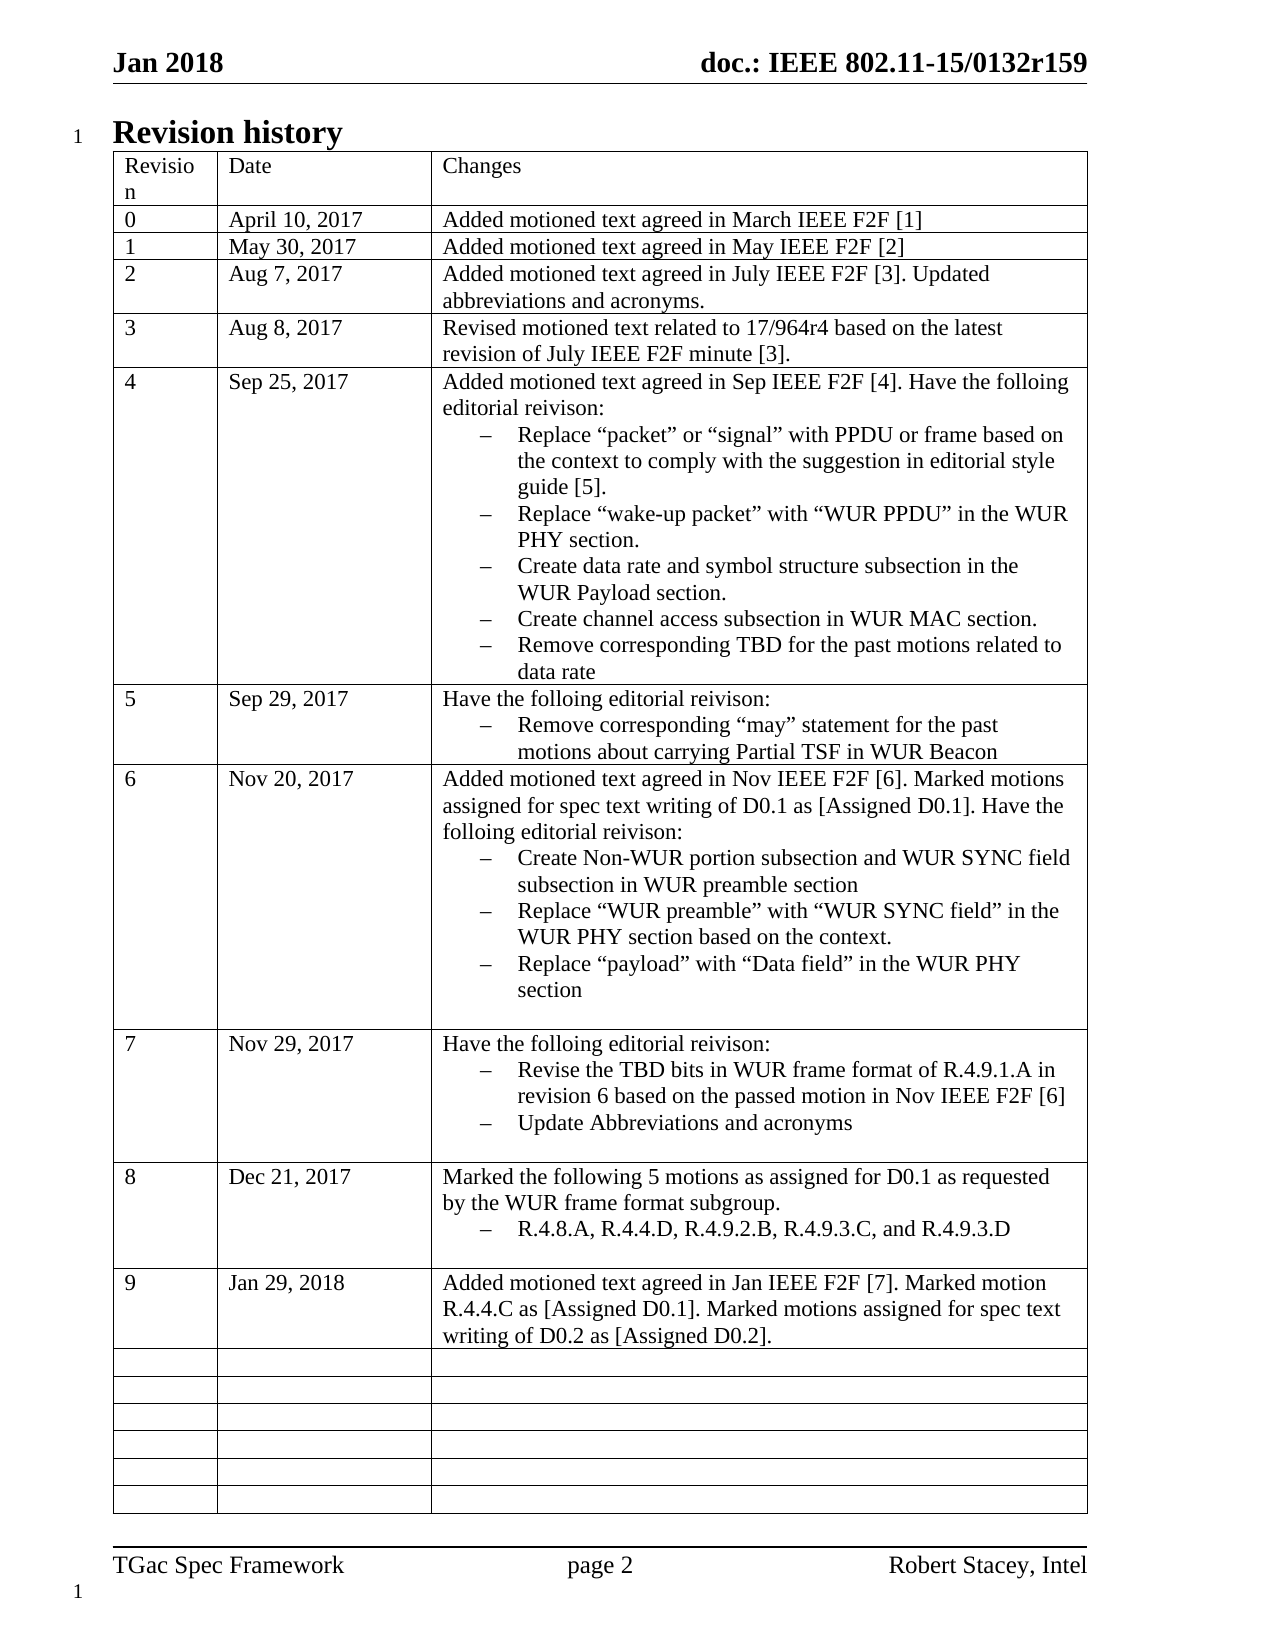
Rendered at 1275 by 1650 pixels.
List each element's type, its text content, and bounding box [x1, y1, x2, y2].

table_cell 7 [114, 1030, 217, 1162]
table_cell [218, 1431, 431, 1458]
table_cell [432, 1349, 1087, 1376]
table_cell [114, 1377, 217, 1403]
table_cell Added motioned text agreed in July IEEE F2F . Updated abbreviations and acronyms. [432, 260, 1087, 313]
table_cell Aug 7, 2017 [218, 260, 431, 313]
table_cell Added motioned text agreed in Sep IEEE F2F. Have the folloing editorial reivison: Replace “packet” or “signal” with PPDU or frame based on the context to comply with the suggestion in editorial style guide. Replace “wake-up packet” with “WUR PPDU” in the WUR PHY section. Create data rate and symbol structure subsection in the WUR Payload section. Create channel access subsection in WUR MAC section. Remove corresponding TBD for the past motions related to data rate [432, 368, 1087, 684]
table_cell May 30, 2017 [218, 233, 431, 259]
table_cell Added motioned text agreed in Nov IEEE F2F . Marked motions assigned for spec text writing of D0.1 as [Assigned D0.1]. Have the folloing editorial reivison: Create Non-WUR portion subsection and WUR SYNC field subsection in WUR preamble section Replace “WUR preamble” with “WUR SYNC field” in the WUR PHY section based on the context. Replace “payload” with “Data field” in the WUR PHY section [432, 765, 1087, 1029]
table_cell Nov 29, 2017 [218, 1030, 431, 1162]
table_cell [432, 1459, 1087, 1485]
table_cell 3 [114, 314, 217, 367]
table_cell Added motioned text agreed in March IEEE F2F [432, 206, 1087, 232]
table_cell 2 [114, 260, 217, 313]
table_cell Sep 25, 2017 [218, 368, 431, 684]
table_cell Jan 29, 2018 [218, 1269, 431, 1348]
table_cell Sep 29, 2017 [218, 685, 431, 764]
table_cell [114, 1486, 217, 1513]
table_cell 4 [114, 368, 217, 684]
table_cell [218, 1404, 431, 1430]
table_cell Nov 20, 2017 [218, 765, 431, 1029]
table_cell Have the folloing editorial reivison: Revise the TBD bits in WUR frame format of R.4.9.1.A in revision 6 based on the passed motion in Nov IEEE F2F Update Abbreviations and acronyms [432, 1030, 1087, 1162]
table_cell 5 [114, 685, 217, 764]
table_cell April 10, 2017 [218, 206, 431, 232]
text Revision history [112, 112, 1087, 151]
table_cell Aug 8, 2017 [218, 314, 431, 367]
table_cell [218, 1459, 431, 1485]
table_cell [218, 1377, 431, 1403]
table_cell Added motioned text agreed in Jan IEEE F2F . Marked motion R.4.4.C as [Assigned D0.1]. Marked motions assigned for spec text writing of D0.2 as [Assigned D0.2]. [432, 1269, 1087, 1348]
table_cell [114, 1349, 217, 1376]
table_header Date [218, 152, 431, 204]
table_cell Dec 21, 2017 [218, 1163, 431, 1268]
table_cell 1 [114, 233, 217, 259]
table_cell [218, 1349, 431, 1376]
table_cell 8 [114, 1163, 217, 1268]
table_cell Have the folloing editorial reivison: Remove corresponding “may” statement for the past motions about carrying Partial TSF in WUR Beacon [432, 685, 1087, 764]
table_cell [218, 1486, 431, 1513]
table_cell [432, 1431, 1087, 1458]
table_cell [432, 1377, 1087, 1403]
table_cell [432, 1404, 1087, 1430]
table_cell 9 [114, 1269, 217, 1348]
table_header Changes [432, 152, 1087, 204]
table_cell [114, 1431, 217, 1458]
table_cell Revised motioned text related to 17/964r4 based on the latest revision of July IEEE F2F minute . [432, 314, 1087, 367]
table_cell 0 [114, 206, 217, 232]
table_cell Added motioned text agreed in May IEEE F2F [432, 233, 1087, 259]
table_header Revision [114, 152, 217, 204]
table_cell [114, 1459, 217, 1485]
table_cell [432, 1486, 1087, 1513]
table_cell [114, 1404, 217, 1430]
table_cell Marked the following 5 motions as assigned for D0.1 as requested by the WUR frame format subgroup. R.4.8.A, R.4.4.D, R.4.9.2.B, R.4.9.3.C, and R.4.9.3.D [432, 1163, 1087, 1268]
table_cell 6 [114, 765, 217, 1029]
